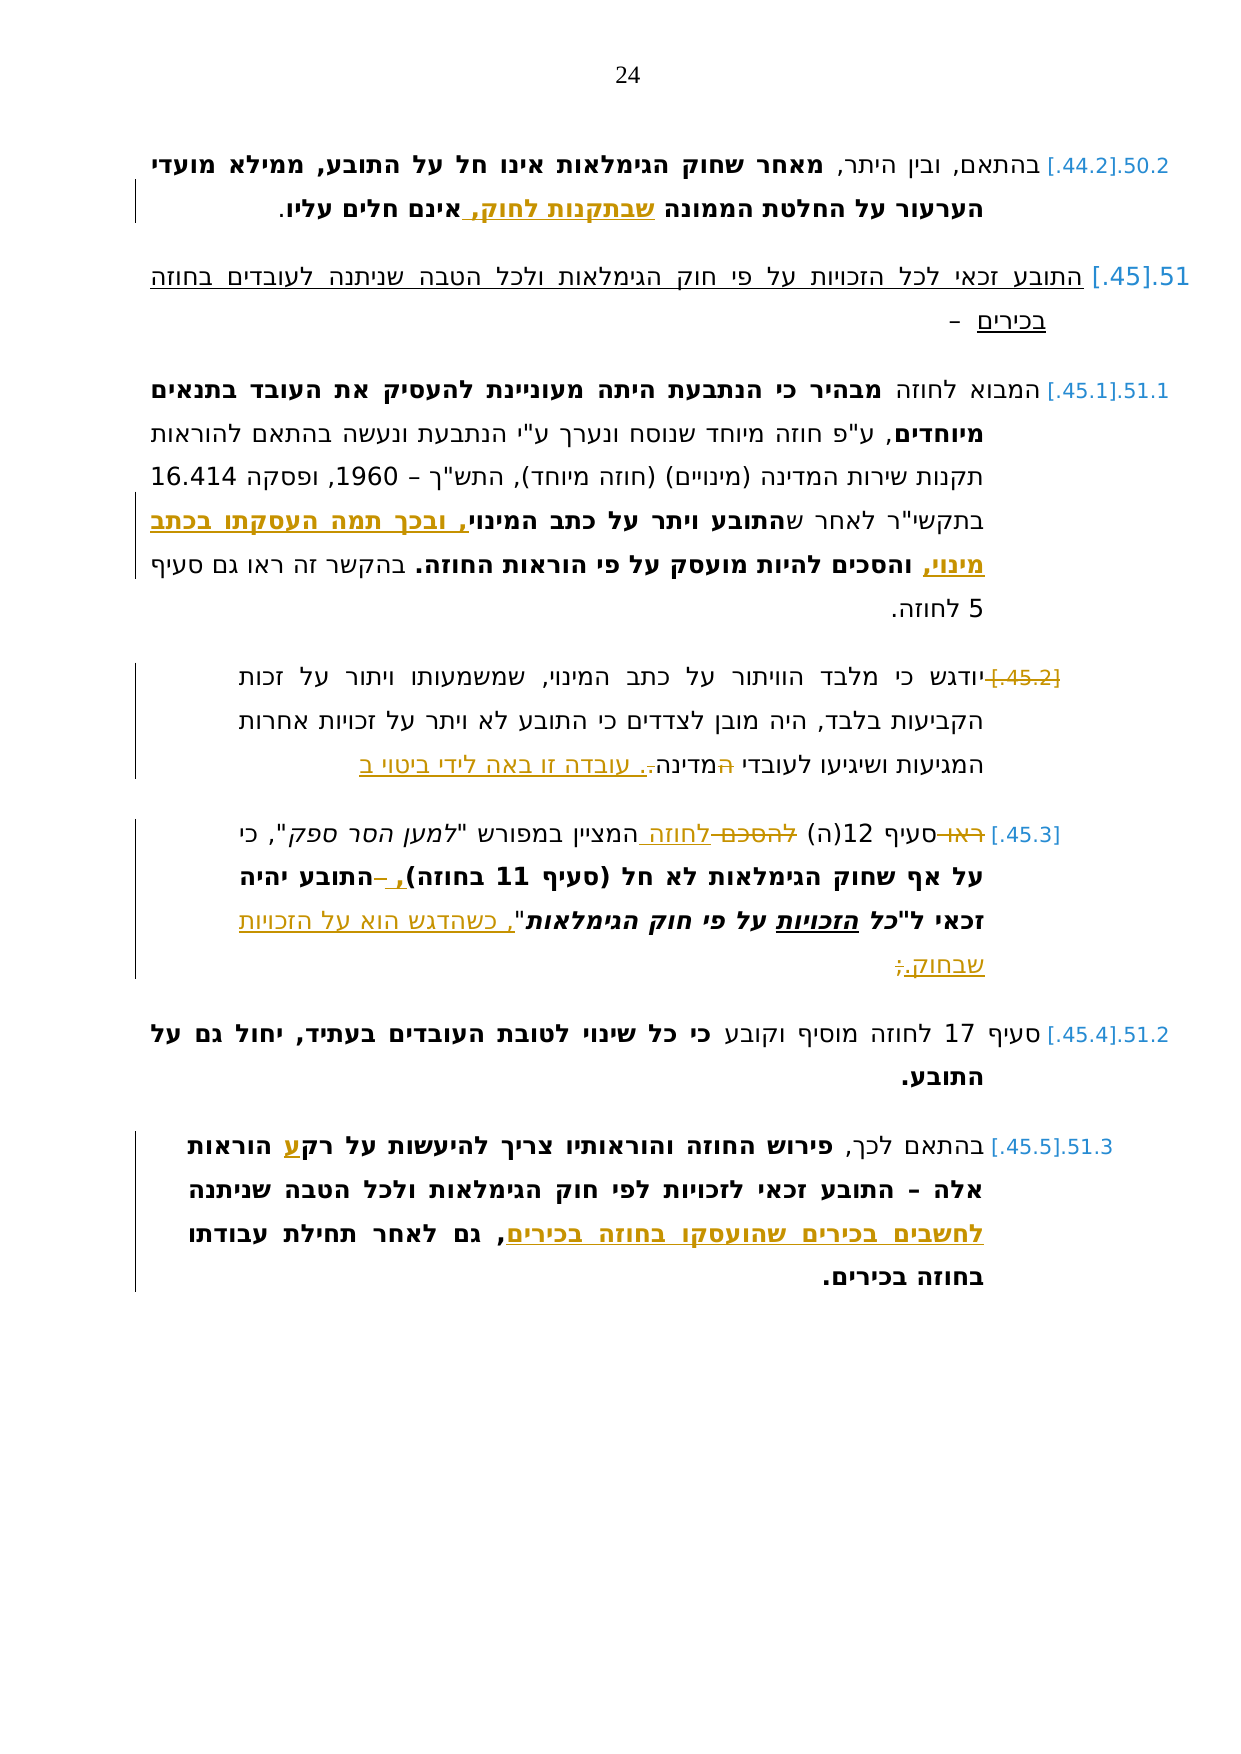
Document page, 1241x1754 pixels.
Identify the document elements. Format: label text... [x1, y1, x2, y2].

list סעיף 17 לחוזה מוסיף וקובע כי כל שינוי לטובת העובדים בעתיד, יחול גם על התובע. [150, 1019, 1041, 1092]
list סעיף 12(ה) המציין במפורש "למען הסר ספק", כי על אף שחוק הגימלאות לא חל (סעיף 11 בחוזה)התובע יהיה זכאי ל"כל הזכויות על פי חוק הגימלאות" [239, 819, 984, 979]
list יודגש כי מלבד הוויתור על כתב המינוי, שמשמעותו ויתור על זכות הקביעות בלבד, היה מובן לצדדים כי התובע לא ויתר על זכויות אחרות המגיעות ושיגיעו לעובדי מדינה [239, 662, 984, 779]
list התובע זכאי לכל הזכויות על פי חוק הגימלאות ולכל הטבה שניתנה לעובדים בחוזה בכירים – [150, 289, 1084, 335]
list בהתאם לכך, פירוש החוזה והוראותיו צריך להיעשות על רק הוראות אלה – התובע זכאי לזכויות לפי חוק הגימלאות ולכל הטבה שניתנה, גם לאחר תחילת עבודתו בחוזה בכירים. [187, 1131, 984, 1292]
list התובע זכאי לכל הזכויות על פי חוק הגימלאות ולכל הטבה שניתנה לעובדים בחוזה בכירים – [150, 262, 1084, 288]
list המבוא לחוזה מבהיר כי הנתבעת היתה מעוניינת להעסיק את העובד בתנאים מיוחדים, ע"פ חוזה מיוחד שנוסח ונערך ע"י הנתבעת ונעשה בהתאם להוראות תקנות שירות המדינה (מינויים) (חוזה מיוחד), התש"ך – 1960, ופסקה 16.414 בתקשי"ר לאחר שהתובע ויתר על כתב המינוי והסכים להיות מועסק על פי הוראות החוזה. בהקשר זה ראו גם סעיף 5 לחוזה. [150, 375, 1041, 623]
list בהתאם, ובין היתר, מאחר שחוק הגימלאות אינו חל על התובע, ממילא מועדי הערעור על החלטת הממונה אינם חלים עליו. [150, 150, 1041, 223]
